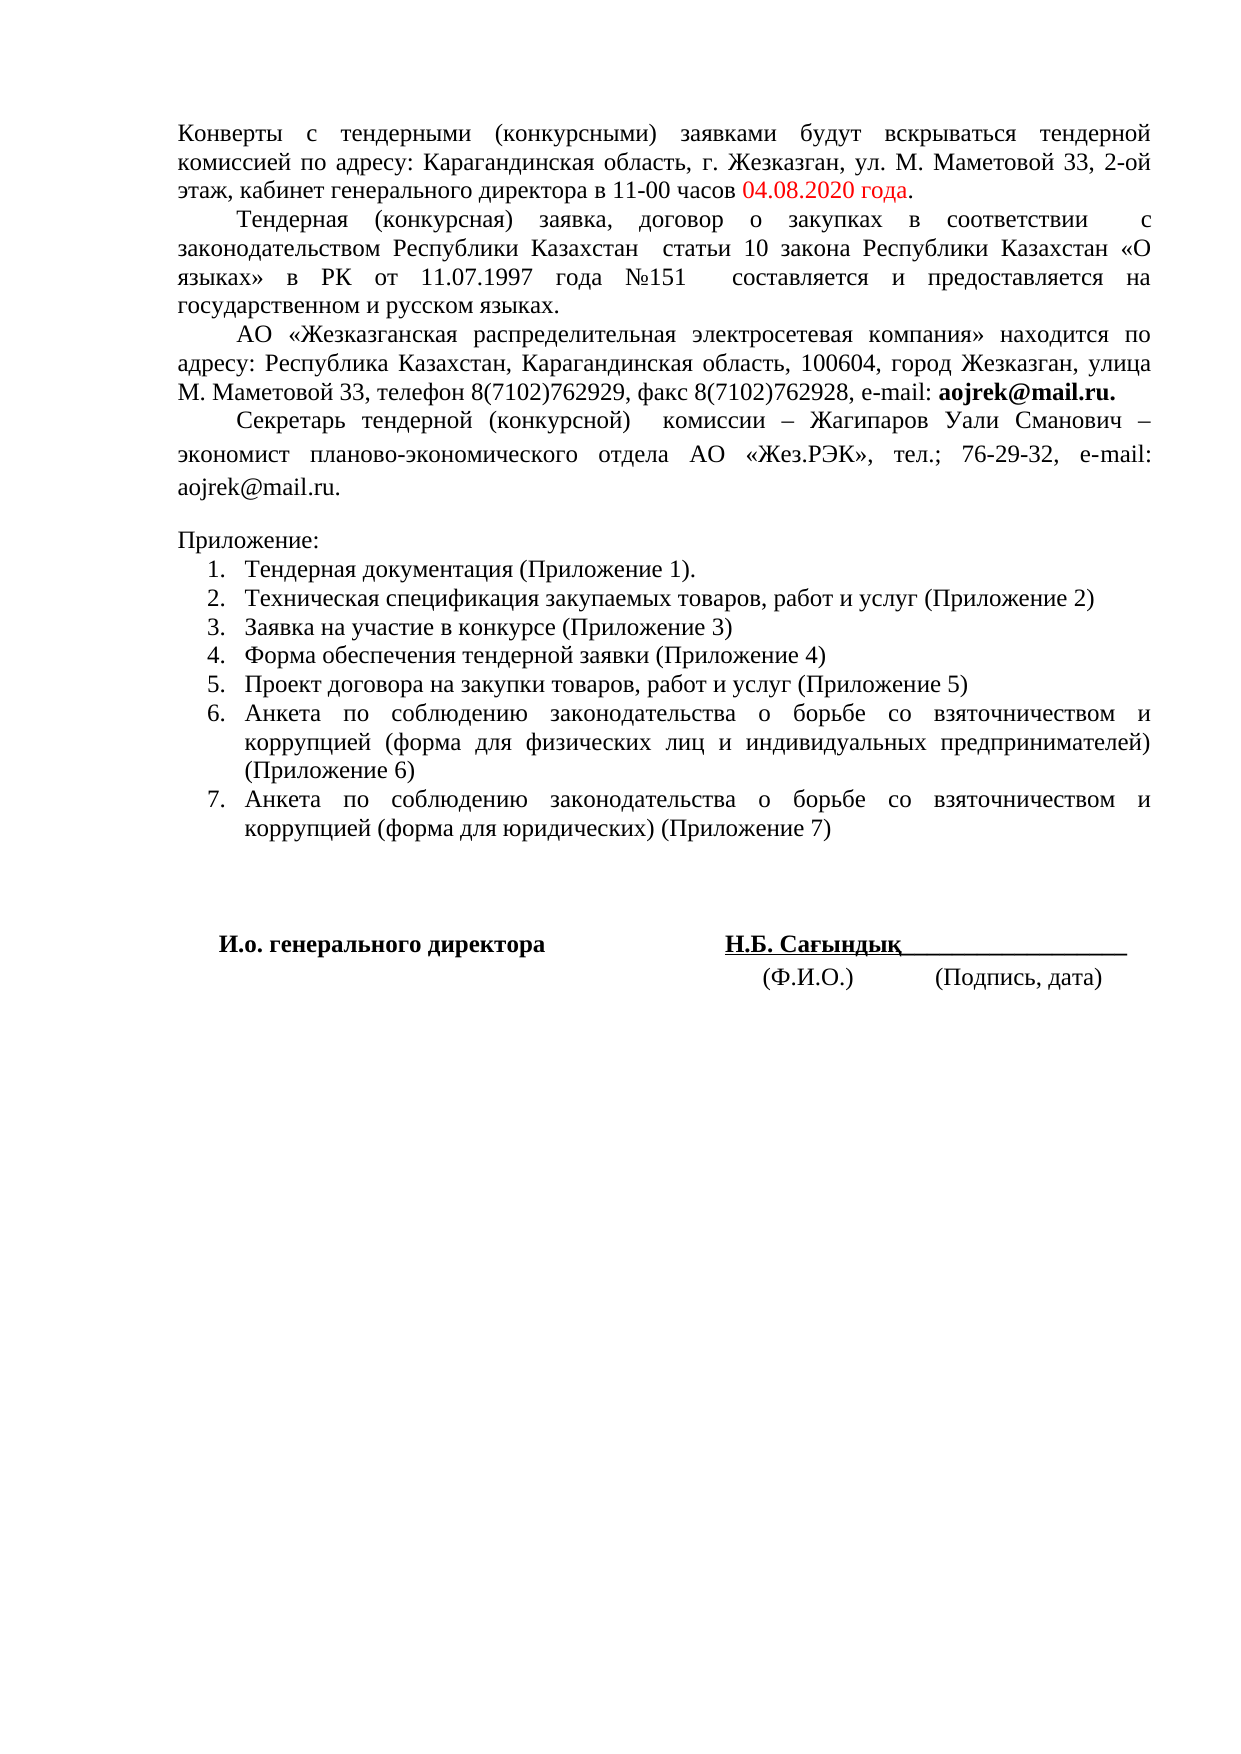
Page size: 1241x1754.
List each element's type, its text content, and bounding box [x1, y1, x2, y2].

text Приложение: [177, 526, 1152, 554]
list Проект договора на закупки товаров, работ и услуг (Приложение 5) [207, 669, 1152, 698]
list Техническая спецификация закупаемых товаров, работ и услуг (Приложение 2) [207, 583, 1152, 612]
list Форма обеспечения тендерной заявки (Приложение 4) [207, 641, 1152, 669]
list Анкета по соблюдению законодательства о борьбе со взяточничеством и коррупцией (форма для физических лиц и индивидуальных предпринимателей) (Приложение 6) [207, 698, 1152, 784]
list Анкета по соблюдению законодательства о борьбе со взяточничеством и коррупцией (форма для юридических) (Приложение 7) [207, 784, 1152, 842]
text (Ф.И.О.) (Подпись, дата) [177, 962, 1152, 990]
list Тендерная документация (Приложение 1). [207, 554, 1152, 583]
list Заявка на участие в конкурсе (Приложение 3) [207, 612, 1152, 641]
text Конверты с тендерными (конкурсными) заявками будут вскрываться тендерной комиссией по адресу: Карагандинская область, г. Жезказган, ул. М. Маметовой 33, 2-ой этаж, кабинет генерального директора в 11-00 часов 04.08.2020 года. [177, 118, 1152, 204]
text Тендерная (конкурсная) заявка, договор о закупках в соответствии c законодательством Республики Казахстан статьи 10 закона Республики Казахстан «О языках» в РК от 11.07.1997 года №151 составляется и предоставляется на государственном и русском языках. [177, 204, 1152, 319]
text И.о. генерального директора Н.Б. Сағындық__________________ [177, 929, 1152, 957]
text Секретарь тендерной (конкурсной) комиссии – Жагипаров Уали Сманович – экономист планово-экономического отдела АО «Жез.РЭК», тел.; 76-29-32, е-mail: aojrek@mail.ru. [177, 406, 1152, 500]
text АО «Жезказганская распределительная электросетевая компания» находится по адресу: Республика Казахстан, Карагандинская область, 100604, город Жезказган, улица М. Маметовой 33, телефон 8(7102)762929, факс 8(7102)762928, e-mail: aojrek@mail.ru. [177, 319, 1152, 406]
